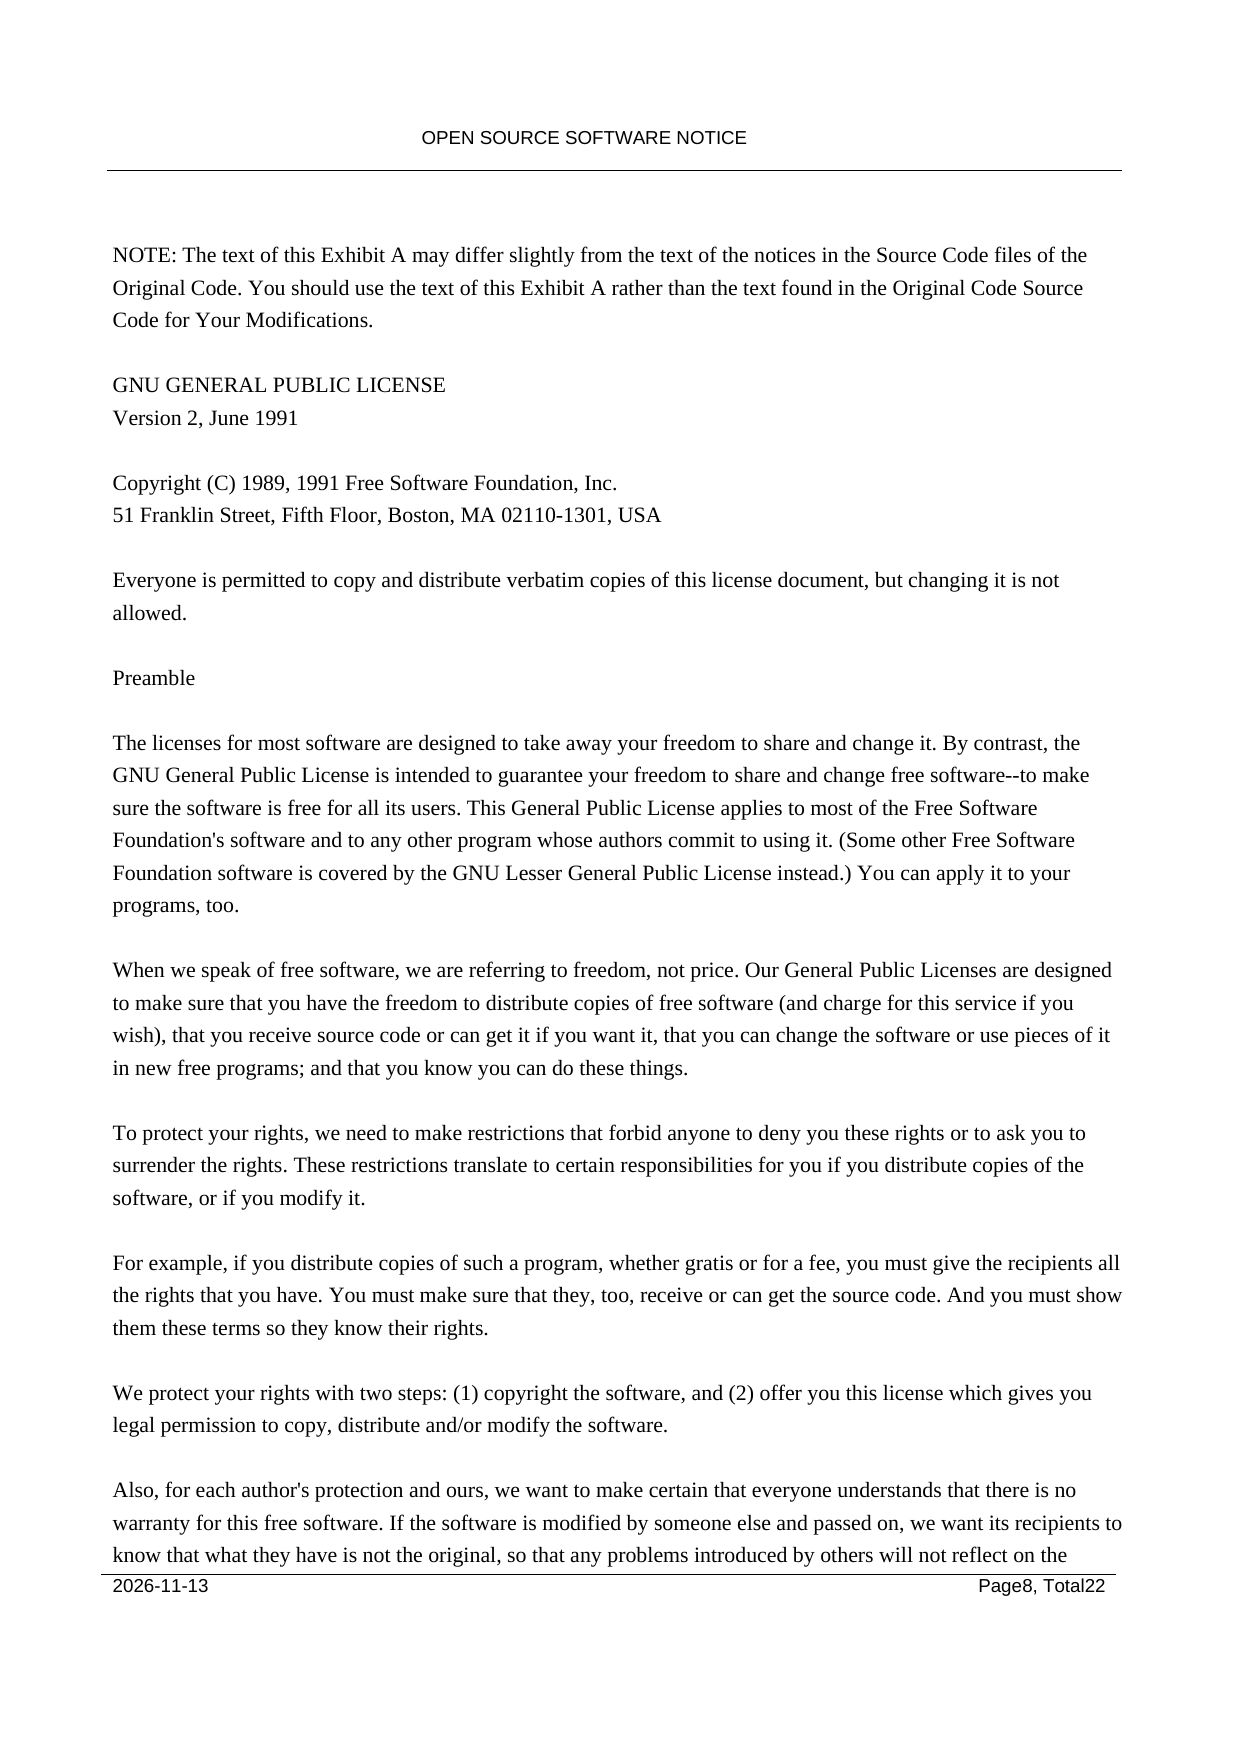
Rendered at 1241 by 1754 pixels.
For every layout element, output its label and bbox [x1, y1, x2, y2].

text [112, 206, 1128, 1571]
